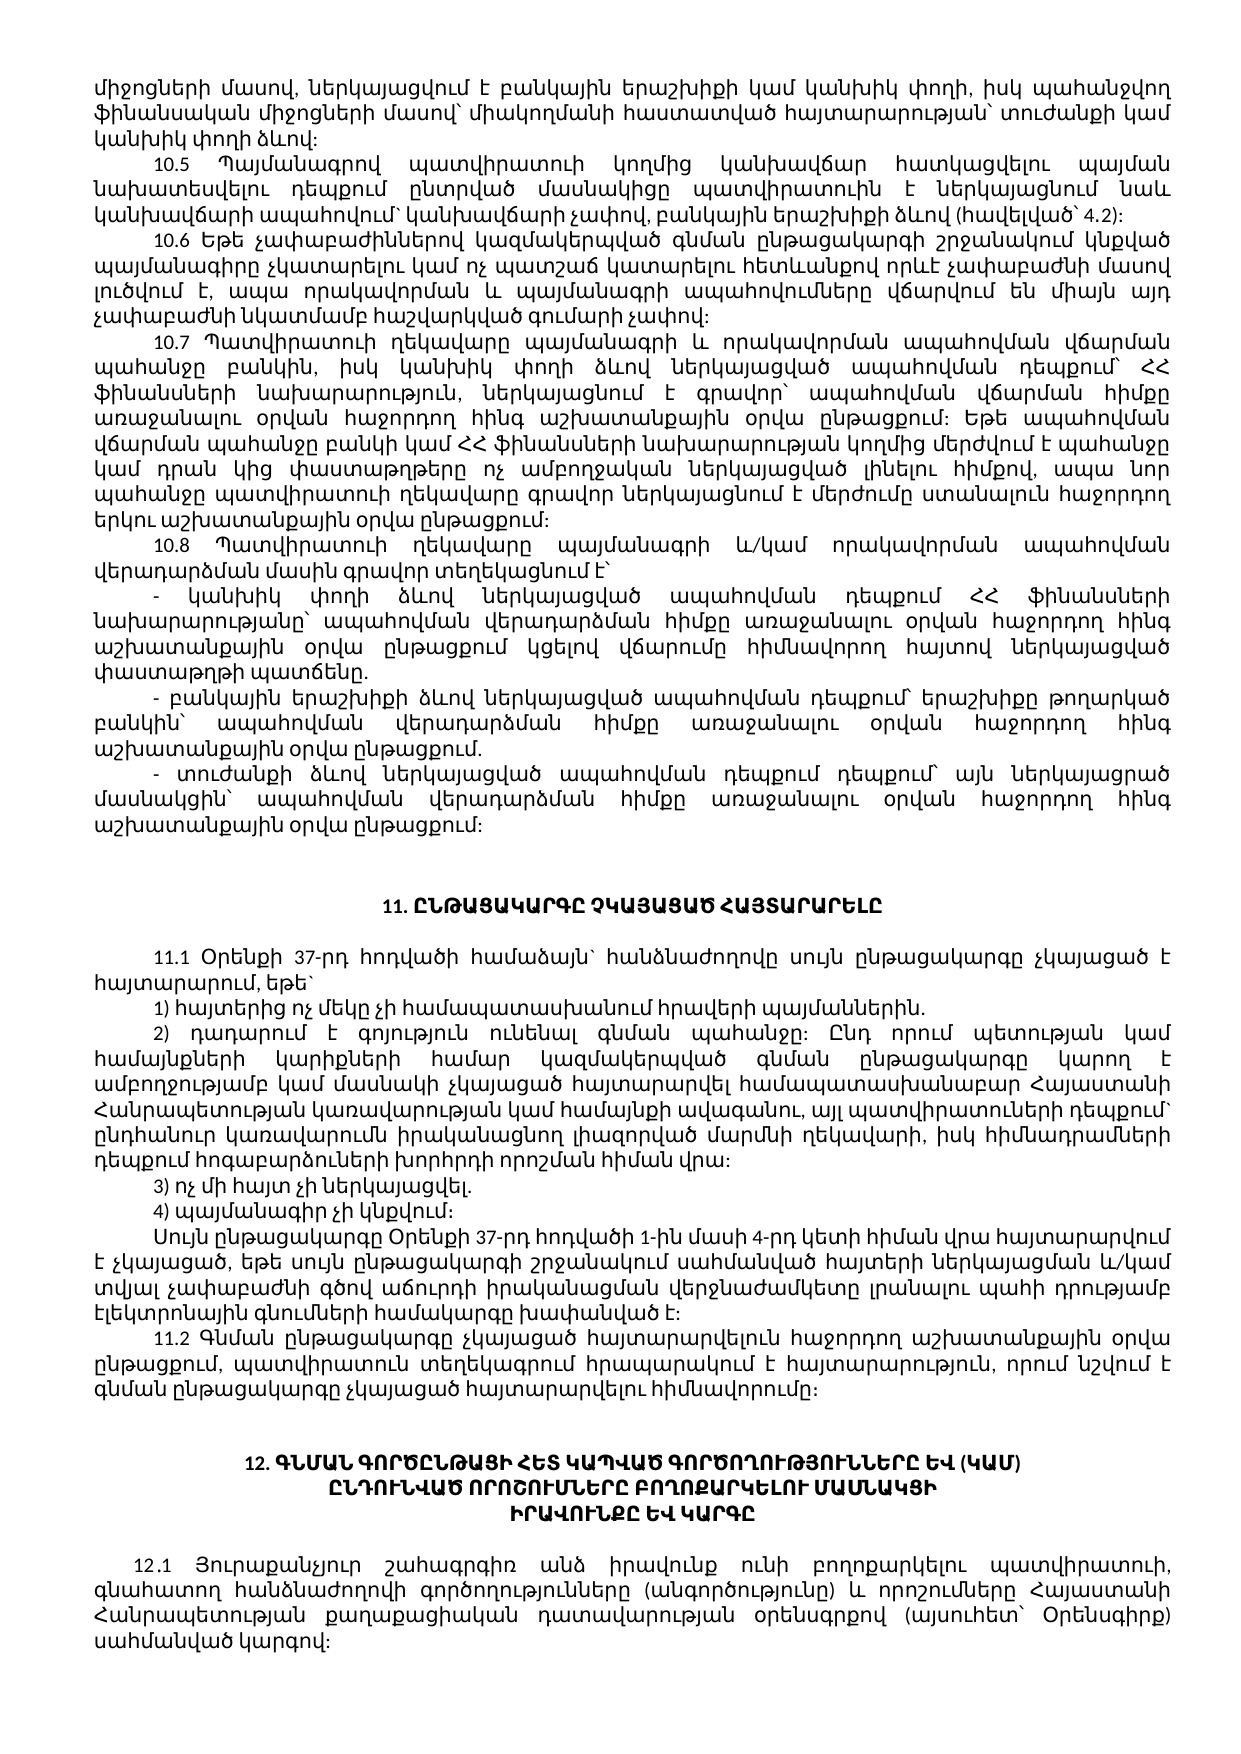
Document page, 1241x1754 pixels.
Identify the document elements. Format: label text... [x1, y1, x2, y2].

text 10.8 Պատվիրատուի ղեկավարը պայմանագրի և/կամ որակավորման ապահովման վերադարձման մասին գրավոր տեղեկացնում է՝ [94, 532, 1171, 583]
text - կանխիկ փողի ձևով ներկայացված ապահովման դեպքում ՀՀ ֆինանսների նախարարությանը՝ ապահովման վերադարձման հիմքը առաջանալու օրվան հաջորդող հինգ աշխատանքային օրվա ընթացքում կցելով վճարումը հիմնավորող հայտով ներկայացված փաստաթղթի պատճենը. [94, 583, 1171, 685]
text 3) ոչ մի հայտ չի ներկայացվել. [94, 1173, 1171, 1198]
text 12․1 Յուրաքանչյուր շահագրգիռ անձ իրավունք ունի բողոքարկելու պատվիրատուի, գնահատող հանձնաժողովի գործողությունները (անգործությունը) և որոշումները Հայաստանի Հանրապետության քաղաքացիական դատավարության օրենսգրքով (այսուհետ՝ Օրենսգիրք) սահմանված կարգով: [94, 1552, 1171, 1653]
text 11.2 Գնման ընթացակարգը չկայացած հայտարարվելուն հաջորդող աշխատանքային օրվա ընթացքում, պատվիրատուն տեղեկագրում հրապարակում է հայտարարություն, որում նշվում է գնման ընթացակարգը չկայացած հայտարարվելու հիմնավորումը։ [94, 1326, 1171, 1402]
text 4) պայմանագիր չի կնքվում։ [94, 1198, 1171, 1224]
text 11. ԸՆԹԱՑԱԿԱՐԳԸ ՉԿԱՅԱՑԱԾ ՀԱՅՏԱՐԱՐԵԼԸ [94, 893, 1171, 919]
text - նախատեսված ֆինանսական միջոցները գերազանցում են 25 մլն. ՀՀ դրամը, սակայն պայմանագրի ամբողջական կատարման համար հետագայում ևս պահանջվում են ֆինանսական միջոցներ, ապա պայմանագրի և որակավորման ապահովումները, հատկացված ֆինանսական միջոցների մասով, ներկայացվում է բանկային երաշխիքի կամ կանխիկ փողի, իսկ պահանջվող ֆինանսական միջոցների մասով՝ միակողմանի հաստատված հայտարարության՝ տուժանքի կամ կանխիկ փողի ձևով: [94, 75, 1171, 151]
text 11.1 Օրենքի 37-րդ հոդվածի համաձայն` հանձնաժողովը սույն ընթացակարգը չկայացած է հայտարարում, եթե` [94, 944, 1171, 995]
text 10.5 Պայմանագրով պատվիրատուի կողմից կանխավճար հատկացվելու պայման նախատեսվելու դեպքում ընտրված մասնակիցը պատվիրատուին է ներկայացնում նաև կանխավճարի ապահովում` կանխավճարի չափով, բանկային երաշխիքի ձևով (հավելված՝ 4․2): [94, 151, 1171, 227]
text - բանկային երաշխիքի ձևով ներկայացված ապահովման դեպքում՝ երաշխիքը թողարկած բանկին՝ ապահովման վերադարձման հիմքը առաջանալու օրվան հաջորդող հինգ աշխատանքային օրվա ընթացքում. [94, 685, 1171, 761]
text Սույն ընթացակարգը Օրենքի 37-րդ հոդվածի 1-ին մասի 4-րդ կետի հիման վրա հայտարարվում է չկայացած, եթե սույն ընթացակարգի շրջանակում սահմանված հայտերի ներկայացման և/կամ տվյալ չափաբաժնի գծով աճուրդի իրականացման վերջնաժամկետը լրանալու պահի դրությամբ էլեկտրոնային գնումների համակարգը խափանված է: [94, 1224, 1171, 1326]
text 10.6 Եթե չափաբաժիններով կազմակերպված գնման ընթացակարգի շրջանակում կնքված պայմանագիրը չկատարելու կամ ոչ պատշաճ կատարելու հետևանքով որևէ չափաբաժնի մասով լուծվում է, ապա որակավորման և պայմանագրի ապահովումները վճարվում են միայն այդ չափաբաժնի նկատմամբ հաշվարկված գումարի չափով: [94, 227, 1171, 329]
text 2) դադարում է գոյություն ունենալ գնման պահանջը: Ընդ որում պետության կամ համայնքների կարիքների համար կազմակերպված գնման ընթացակարգը կարող է ամբողջությամբ կամ մասնակի չկայացած հայտարարվել համապատասխանաբար Հայաստանի Հանրապետության կառավարության կամ համայնքի ավագանու, այլ պատվիրատուների դեպքում` ընդհանուր կառավարումն իրականացնող լիազորված մարմնի ղեկավարի, իսկ հիմնադրամների դեպքում հոգաբարձուների խորհրդի որոշման հիման վրա: [94, 1021, 1171, 1173]
text 1) հայտերից ոչ մեկը չի համապատասխանում հրավերի պայմաններին. [94, 995, 1171, 1021]
text 10.7 Պատվիրատուի ղեկավարը պայմանագրի և որակավորման ապահովման վճարման պահանջը բանկին, իսկ կանխիկ փողի ձևով ներկայացված ապահովման դեպքում՝ ՀՀ ֆինանսների նախարարություն, ներկայացնում է գրավոր՝ ապահովման վճարման հիմքը առաջանալու օրվան հաջորդող հինգ աշխատանքային օրվա ընթացքում: Եթե ապահովման վճարման պահանջը բանկի կամ ՀՀ ֆինանսների նախարարության կողմից մերժվում է պահանջը կամ դրան կից փաստաթղթերը ոչ ամբողջական ներկայացված լինելու հիմքով, ապա նոր պահանջը պատվիրատուի ղեկավարը գրավոր ներկայացնում է մերժումը ստանալուն հաջորդող երկու աշխատանքային օրվա ընթացքում: [94, 329, 1171, 532]
text ԻՐԱՎՈՒՆՔԸ ԵՎ ԿԱՐԳԸ [94, 1501, 1171, 1526]
text 12. ԳՆՄԱՆ ԳՈՐԾԸՆԹԱՑԻ ՀԵՏ ԿԱՊՎԱԾ ԳՈՐԾՈՂՈՒԹՅՈՒՆՆԵՐԸ ԵՎ (ԿԱՄ) [94, 1450, 1171, 1476]
text ԸՆԴՈՒՆՎԱԾ ՈՐՈՇՈՒՄՆԵՐԸ ԲՈՂՈՔԱՐԿԵԼՈՒ ՄԱՍՆԱԿՑԻ [94, 1476, 1171, 1501]
text - տուժանքի ձևով ներկայացված ապահովման դեպքում դեպքում՝ այն ներկայացրած մասնակցին՝ ապահովման վերադարձման հիմքը առաջանալու օրվան հաջորդող հինգ աշխատանքային օրվա ընթացքում: [94, 761, 1171, 837]
